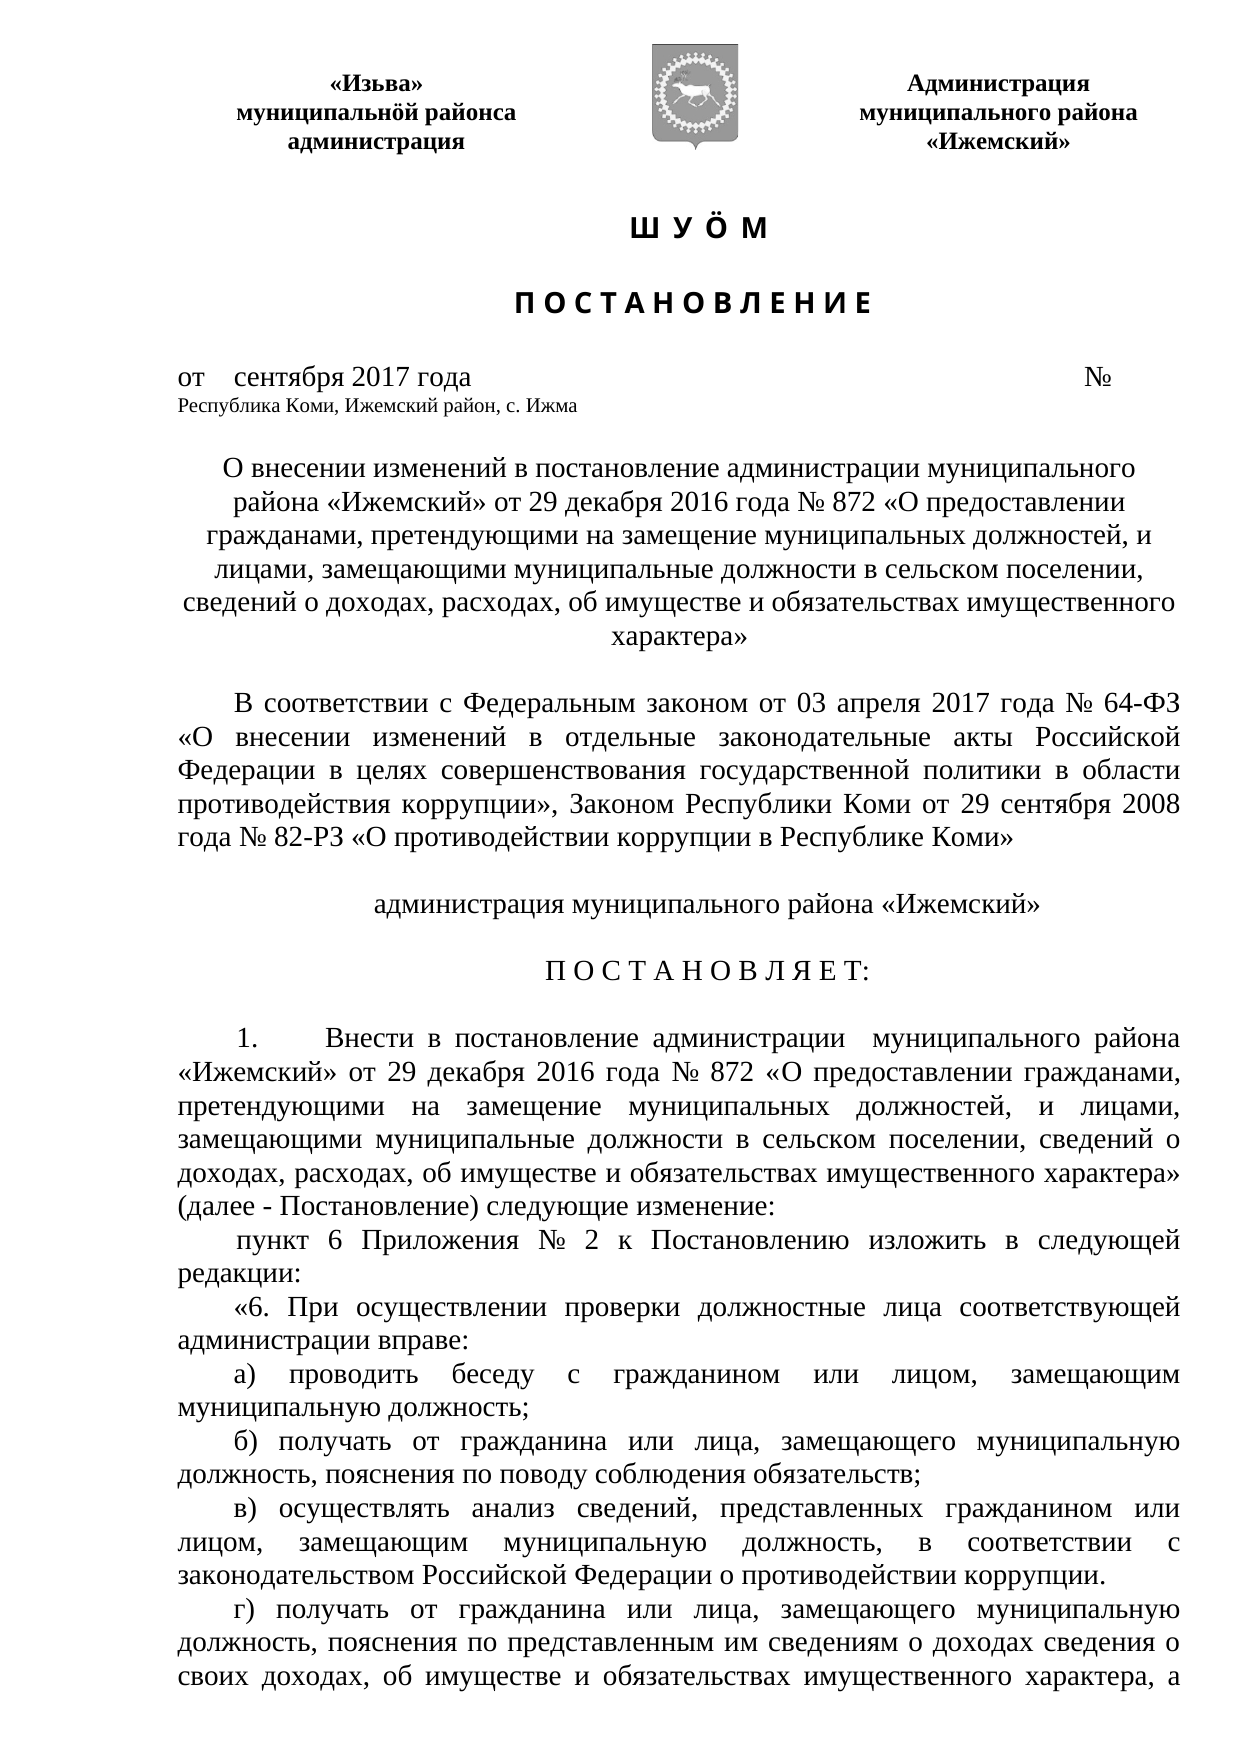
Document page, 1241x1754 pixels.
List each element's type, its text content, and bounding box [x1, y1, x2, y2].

picture [652, 44, 739, 150]
list Внести в постановление администрации муниципального района «Ижемский» от 29 декабря 2016 года № 872 «О предоставлении гражданами, претендующими на замещение муниципальных должностей, и лицами, замещающими муниципальные должности в сельском поселении, сведений о доходах, расходах, об имуществе и обязательствах имущественного характера» (далее - Постановление) следующие изменение: [177, 1021, 1181, 1222]
text О внесении изменений в постановление администрации муниципального района «Ижемский» от 29 декабря 2016 года № 872 «О предоставлении гражданами, претендующими на замещение муниципальных должностей, и лицами, замещающими муниципальные должности в сельском поселении, сведений о доходах, расходах, об имуществе и обязательствах имущественного характера» [177, 450, 1181, 652]
text ШУÖМ [177, 207, 1181, 247]
table_header [571, 44, 820, 183]
text в) осуществлять анализ сведений, представленных гражданином или лицом, замещающим муниципальную должность, в соответствии с законодательством Российской Федерации о противодействии коррупции. [177, 1490, 1181, 1591]
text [177, 1591, 1181, 1691]
text пункт 6 Приложения № 2 к Постановлению изложить в следующей редакции: [177, 1222, 1181, 1289]
text от сентября 2017 года № [177, 359, 1181, 393]
text «6. При осуществлении проверки должностные лица соответствующей администрации вправе: [177, 1289, 1181, 1356]
table_header Администрация муниципального района «Ижемский» [820, 44, 1177, 183]
text П О С Т А Н О В Л Я Е Т: [177, 953, 1181, 987]
text Республика Коми, Ижемский район, с. Ижма [177, 393, 1181, 417]
text администрация муниципального района «Ижемский» [177, 886, 1181, 920]
text б) получать от гражданина или лица, замещающего муниципальную должность, пояснения по поводу соблюдения обязательств; [177, 1423, 1181, 1490]
text а) проводить беседу с гражданином или лицом, замещающим муниципальную должность; [177, 1356, 1181, 1423]
text В соответствии с Федеральным законом от 03 апреля 2017 года № 64-ФЗ «О внесении изменений в отдельные законодательные акты Российской Федерации в целях совершенствования государственной политики в области противодействия коррупции», Законом Республики Коми от 29 сентября 2008 года № 82-РЗ «О противодействии коррупции в Республике Коми» [177, 685, 1181, 853]
text П О С Т А Н О В Л Е Н И Е [177, 283, 1181, 322]
table_header «Изьва» муниципальнöй районса администрация [182, 44, 571, 183]
